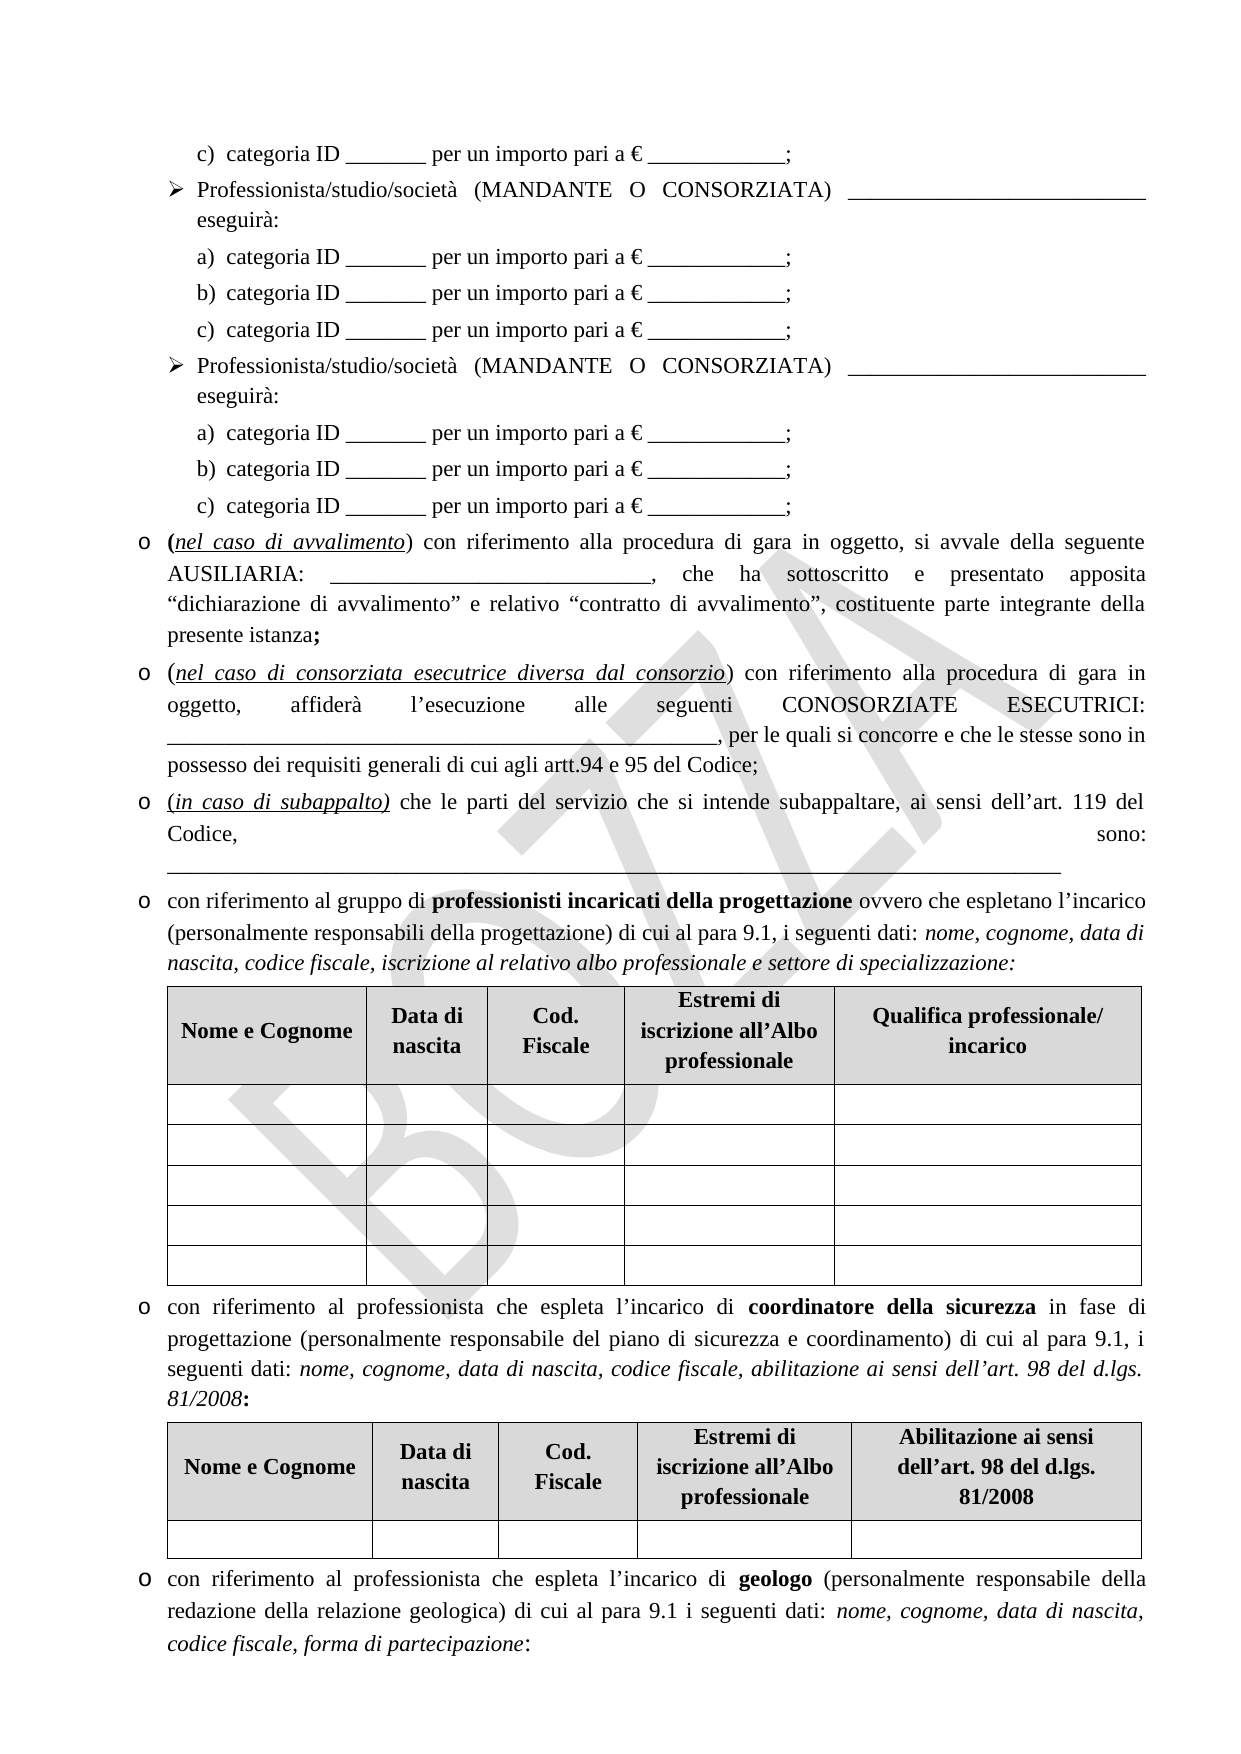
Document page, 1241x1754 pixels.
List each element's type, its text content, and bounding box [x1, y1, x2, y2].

list (nel caso di consorziata esecutrice diversa dal consorzio) con riferimento alla procedura di gara in oggetto, affiderà l’esecuzione alle seguenti CONOSORZIATE ESECUTRICI: ________________________________________________, per le quali si concorre e che le stesse sono in possesso dei requisiti generali di cui agli artt.94 e 95 del Codice; [137, 657, 1146, 778]
list (nel caso di avvalimento) con riferimento alla procedura di gara in oggetto, si avvale della seguente AUSILIARIA: ____________________________, che ha sottoscritto e presentato apposita “dichiarazione di avvalimento” e relativo “contratto di avvalimento”, costituente parte integrante della presente istanza; [137, 528, 1146, 647]
table_cell [835, 1085, 1141, 1124]
table_cell [625, 1246, 834, 1285]
text a) categoria ID _______ per un importo pari a € ____________; [197, 419, 1146, 445]
table_cell [367, 1125, 487, 1164]
table_header Nome e Cognome [168, 1423, 372, 1520]
table_header Cod. Fiscale [499, 1423, 637, 1520]
table_cell [488, 1085, 624, 1124]
list con riferimento al gruppo di professionisti incaricati della progettazione ovvero che espletano l’incarico (personalmente responsabili della progettazione) di cui al para 9.1, i seguenti dati: nome, cognome, data di nascita, codice fiscale, iscrizione al relativo albo professionale e settore di specializzazione: [137, 887, 1146, 975]
table_header Data di nascita [373, 1423, 498, 1520]
list con riferimento al professionista che espleta l’incarico di coordinatore della sicurezza in fase di progettazione (personalmente responsabile del piano di sicurezza e coordinamento) di cui al para 9.1, i seguenti dati: nome, cognome, data di nascita, codice fiscale, abilitazione ai sensi dell’art. 98 del d.lgs. 81/2008: [137, 1293, 1146, 1412]
list con riferimento al professionista che espleta l’incarico di geologo (personalmente responsabile della redazione della relazione geologica) di cui al para 9.1 i seguenti dati: nome, cognome, data di nascita, codice fiscale, forma di partecipazione: [137, 1565, 1146, 1657]
table_cell [168, 1085, 366, 1124]
list Professionista/studio/società (MANDANTE O CONSORZIATA) __________________________ eseguirà: [167, 176, 1146, 233]
table_cell [168, 1206, 366, 1245]
text c) categoria ID _______ per un importo pari a € ____________; [197, 316, 1146, 342]
table_cell [852, 1521, 1141, 1557]
table_cell [168, 1246, 366, 1285]
table_header Estremi di iscrizione all’Albo professionale [638, 1423, 851, 1520]
table_cell [499, 1521, 637, 1557]
table_cell [367, 1166, 487, 1205]
list Professionista/studio/società (MANDANTE O CONSORZIATA) __________________________ eseguirà: [167, 352, 1146, 409]
table_cell [835, 1206, 1141, 1245]
table_cell [488, 1246, 624, 1285]
table_cell [835, 1246, 1141, 1285]
table_cell [168, 1521, 372, 1557]
table_header Cod. Fiscale [488, 987, 624, 1084]
list (in caso di subappalto) che le parti del servizio che si intende subappaltare, ai sensi dell’art. 119 del Codice, sono: ______________________________________________________________________________ [137, 788, 1146, 877]
text c) categoria ID _______ per un importo pari a € ____________; [197, 139, 1146, 166]
table_header Estremi di iscrizione all’Albo professionale [625, 987, 834, 1084]
table_cell [625, 1085, 834, 1124]
table_cell [373, 1521, 498, 1557]
table_header Data di nascita [367, 987, 487, 1084]
table_cell [488, 1206, 624, 1245]
table_cell [168, 1166, 366, 1205]
table_cell [367, 1085, 487, 1124]
table_header Qualifica professionale/ incarico [835, 987, 1141, 1084]
table_cell [835, 1166, 1141, 1205]
table_header Nome e Cognome [168, 987, 366, 1084]
table_cell [488, 1166, 624, 1205]
table_cell [488, 1125, 624, 1164]
table_cell [625, 1166, 834, 1205]
text b) categoria ID _______ per un importo pari a € ____________; [197, 455, 1146, 482]
text a) categoria ID _______ per un importo pari a € ____________; [197, 243, 1146, 269]
table_cell [638, 1521, 851, 1557]
table_cell [367, 1206, 487, 1245]
table_cell [625, 1206, 834, 1245]
table_cell [367, 1246, 487, 1285]
text b) categoria ID _______ per un importo pari a € ____________; [197, 279, 1146, 306]
table_cell [835, 1125, 1141, 1164]
table_cell [168, 1125, 366, 1164]
table_cell [625, 1125, 834, 1164]
text c) categoria ID _______ per un importo pari a € ____________; [197, 492, 1146, 518]
table_header Abilitazione ai sensi dell’art. 98 del d.lgs. 81/2008 [852, 1423, 1141, 1520]
